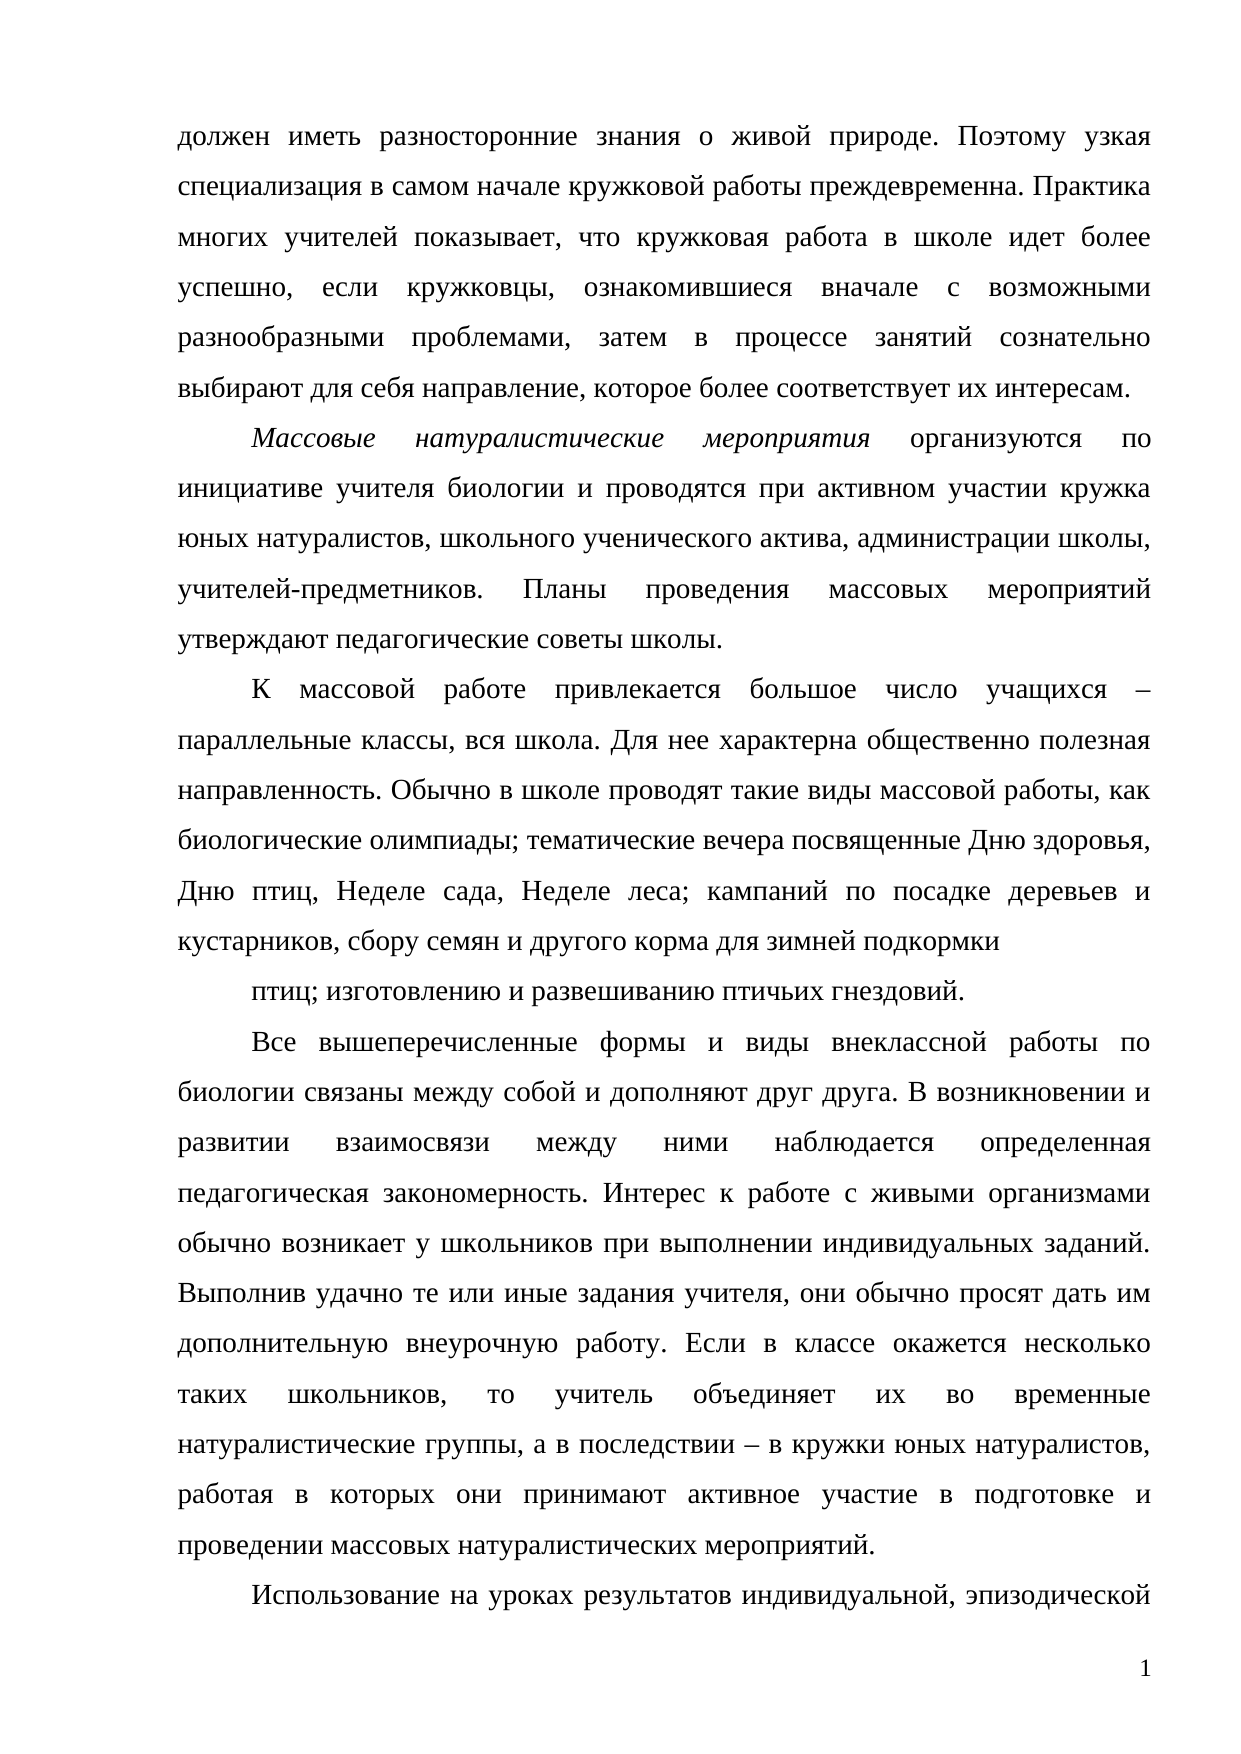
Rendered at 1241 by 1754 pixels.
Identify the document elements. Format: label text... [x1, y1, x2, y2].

text птиц; изготовлению и развешиванию птичьих гнездовий. [177, 973, 1152, 1007]
text Все вышеперечисленные формы и виды внеклассной работы по биологии связаны между собой и дополняют друг друга. В возникновении и развитии взаимосвязи между ними наблюдается определенная педагогическая закономерность. Интерес к работе с живыми организмами обычно возникает у школьников при выполнении индивидуальных заданий. Выполнив удачно те или иные задания учителя, они обычно просят дать им дополнительную внеурочную работу. Если в классе окажется несколько таких школьников, то учитель объединяет их во временные натуралистические группы, а в последствии – в кружки юных натуралистов, работая в которых они принимают активное участие в подготовке и проведении массовых натуралистических мероприятий. [177, 1024, 1152, 1560]
text Массовые натуралистические мероприятия организуются по инициативе учителя биологии и проводятся при активном участии кружка юных натуралистов, школьного ученического актива, администрации школы, учителей-предметников. Планы проведения массовых мероприятий утверждают педагогические советы школы. [177, 420, 1152, 655]
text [177, 1577, 1152, 1611]
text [177, 118, 1152, 403]
text К массовой работе привлекается большое число учащихся – параллельные классы, вся школа. Для нее характерна общественно полезная направленность. Обычно в школе проводят такие виды массовой работы, как биологические олимпиады; тематические вечера посвященные Дню здоровья, Дню птиц, Неделе сада, Неделе леса; кампаний по посадке деревьев и кустарников, сбору семян и другого корма для зимней подкормки [177, 672, 1152, 957]
